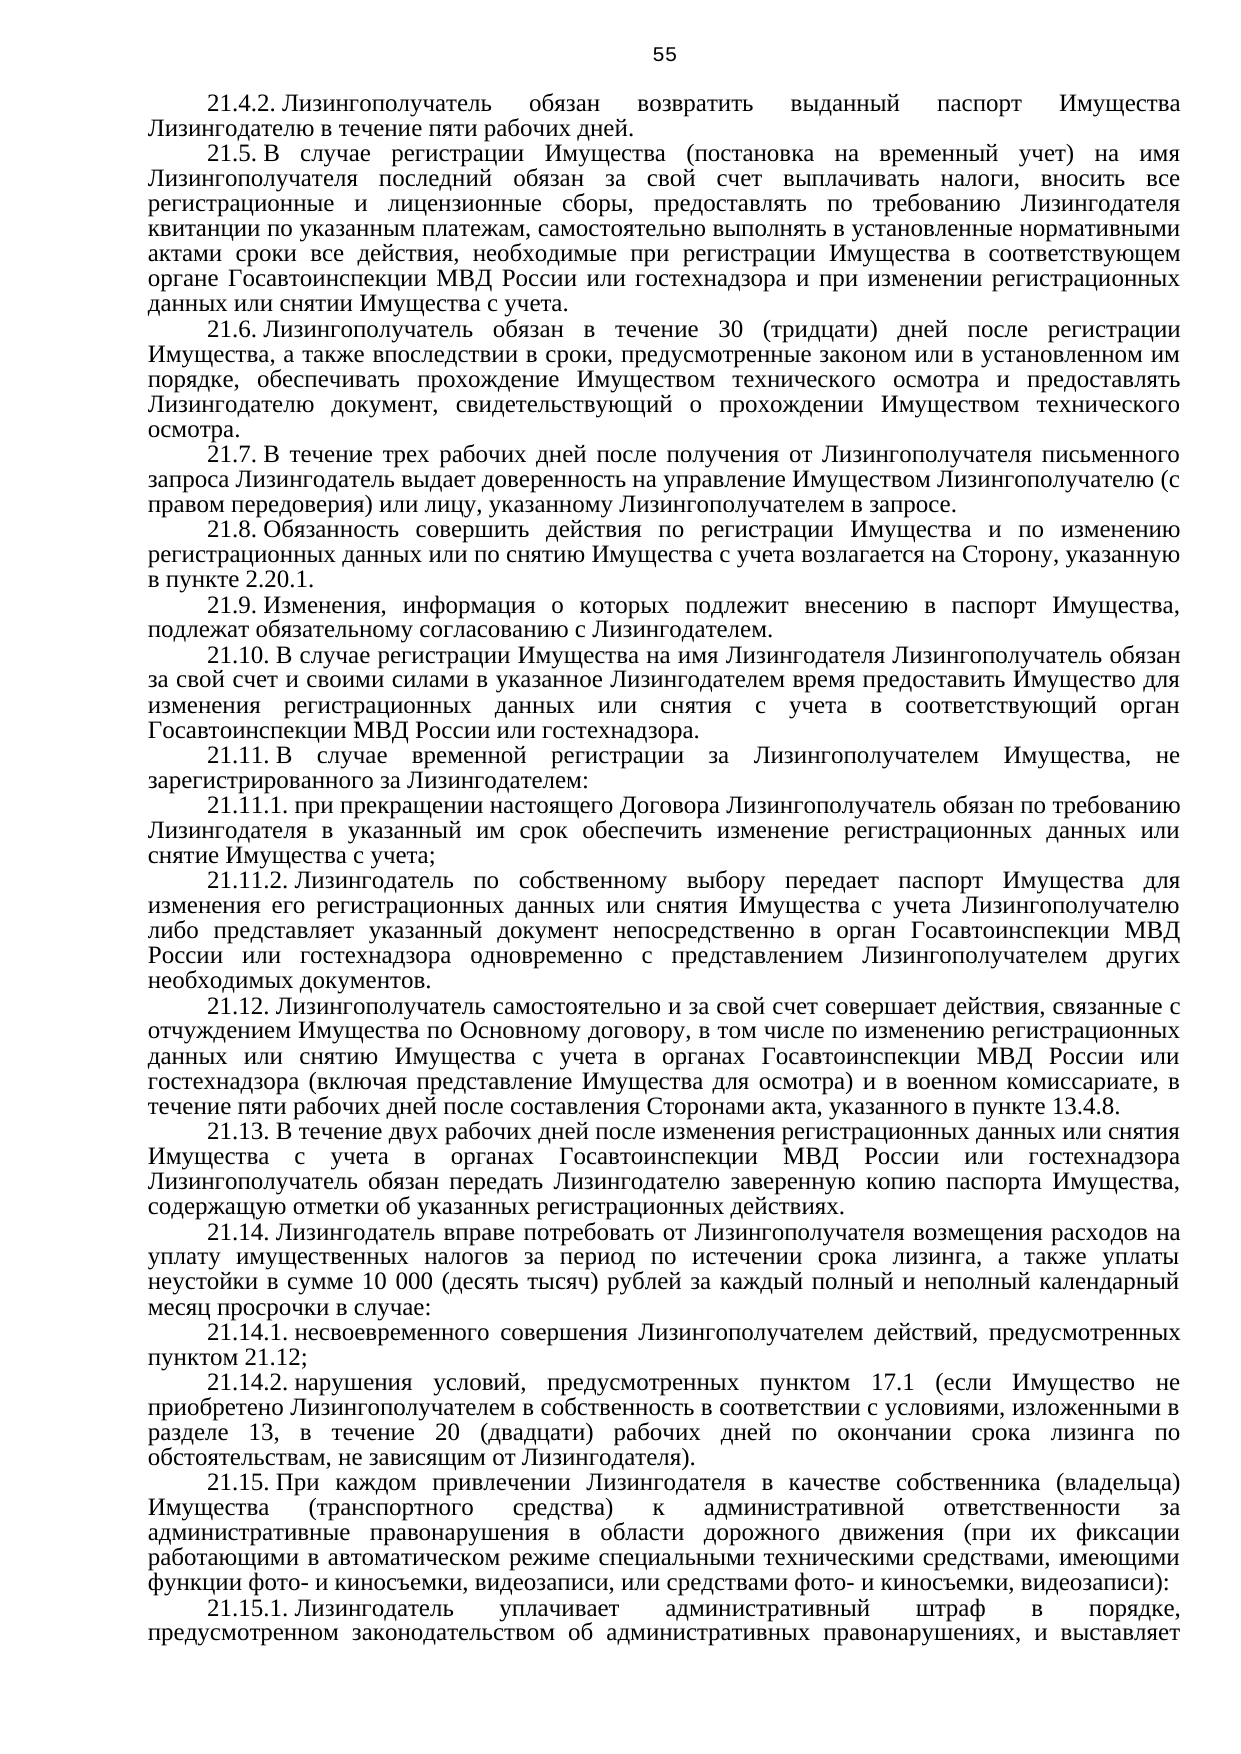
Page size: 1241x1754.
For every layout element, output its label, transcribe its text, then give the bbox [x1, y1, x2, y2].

text 21.11.2. Лизингодатель по собственному выбору передает паспорт Имущества для изменения его регистрационных данных или снятия Имущества с учета Лизингополучателю либо представляет указанный документ непосредственно в орган Госавтоинспекции МВД России или гостехнадзора одновременно с представлением Лизингополучателем других необходимых документов. [148, 869, 1181, 994]
text 21.6. Лизингополучатель обязан в течение 30 (тридцати) дней после регистрации Имущества, а также впоследствии в сроки, предусмотренные законом или в установленном им порядке, обеспечивать прохождение Имуществом технического осмотра и предоставлять Лизингодателю документ, свидетельствующий о прохождении Имуществом технического осмотра. [148, 317, 1181, 443]
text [148, 1596, 1181, 1646]
text 21.11.1. при прекращении настоящего Договора Лизингополучатель обязан по требованию Лизингодателя в указанный им срок обеспечить изменение регистрационных данных или снятие Имущества с учета; [148, 794, 1181, 869]
text 21.4.2. Лизингополучатель обязан возвратить выданный паспорт Имущества Лизингодателю в течение пяти рабочих дней. [148, 92, 1181, 142]
text 21.7. В течение трех рабочих дней после получения от Лизингополучателя письменного запроса Лизингодатель выдает доверенность на управление Имуществом Лизингополучателю (с правом передоверия) или лицу, указанному Лизингополучателем в запросе. [148, 443, 1181, 518]
text 21.9. Изменения, информация о которых подлежит внесению в паспорт Имущества, подлежат обязательному согласованию с Лизингодателем. [148, 593, 1181, 643]
text 21.13. В течение двух рабочих дней после изменения регистрационных данных или снятия Имущества с учета в органах Госавтоинспекции МВД России или гостехнадзора Лизингополучатель обязан передать Лизингодателю заверенную копию паспорта Имущества, содержащую отметки об указанных регистрационных действиях. [148, 1120, 1181, 1220]
text 21.14.1. несвоевременного совершения Лизингополучателем действий, предусмотренных пунктом 21.12; [148, 1320, 1181, 1370]
text 21.8. Обязанность совершить действия по регистрации Имущества и по изменению регистрационных данных или по снятию Имущества с учета возлагается на Сторону, указанную в пункте 2.20.1. [148, 518, 1181, 593]
text 21.5. В случае регистрации Имущества (постановка на временный учет) на имя Лизингополучателя последний обязан за свой счет выплачивать налоги, вносить все регистрационные и лицензионные сборы, предоставлять по требованию Лизингодателя квитанции по указанным платежам, самостоятельно выполнять в установленные нормативными актами сроки все действия, необходимые при регистрации Имущества в соответствующем органе Госавтоинспекции МВД России или гостехнадзора и при изменении регистрационных данных или снятии Имущества с учета. [148, 142, 1181, 317]
text 21.10. В случае регистрации Имущества на имя Лизингодателя Лизингополучатель обязан за свой счет и своими силами в указанное Лизингодателем время предоставить Имущество для изменения регистрационных данных или снятия с учета в соответствующий орган Госавтоинспекции МВД России или гостехнадзора. [148, 643, 1181, 743]
text 21.11. В случае временной регистрации за Лизингополучателем Имущества, не зарегистрированного за Лизингодателем: [148, 743, 1181, 794]
text 21.14. Лизингодатель вправе потребовать от Лизингополучателя возмещения расходов на уплату имущественных налогов за период по истечении срока лизинга, а также уплаты неустойки в сумме 10 000 (десять тысяч) рублей за каждый полный и неполный календарный месяц просрочки в случае: [148, 1220, 1181, 1320]
text 21.15. При каждом привлечении Лизингодателя в качестве собственника (владельца) Имущества (транспортного средства) к административной ответственности за административные правонарушения в области дорожного движения (при их фиксации работающими в автоматическом режиме специальными техническими средствами, имеющими функции фото- и киносъемки, видеозаписи, или средствами фото- и киносъемки, видеозаписи): [148, 1471, 1181, 1596]
text 21.14.2. нарушения условий, предусмотренных пунктом 17.1 (если Имущество не приобретено Лизингополучателем в собственность в соответствии с условиями, изложенными в разделе 13, в течение 20 (двадцати) рабочих дней по окончании срока лизинга по обстоятельствам, не зависящим от Лизингодателя). [148, 1370, 1181, 1471]
text 21.12. Лизингополучатель самостоятельно и за свой счет совершает действия, связанные с отчуждением Имущества по Основному договору, в том числе по изменению регистрационных данных или снятию Имущества с учета в органах Госавтоинспекции МВД России или гостехнадзора (включая представление Имущества для осмотра) и в военном комиссариате, в течение пяти рабочих дней после составления Сторонами акта, указанного в пункте 13.4.8. [148, 994, 1181, 1120]
